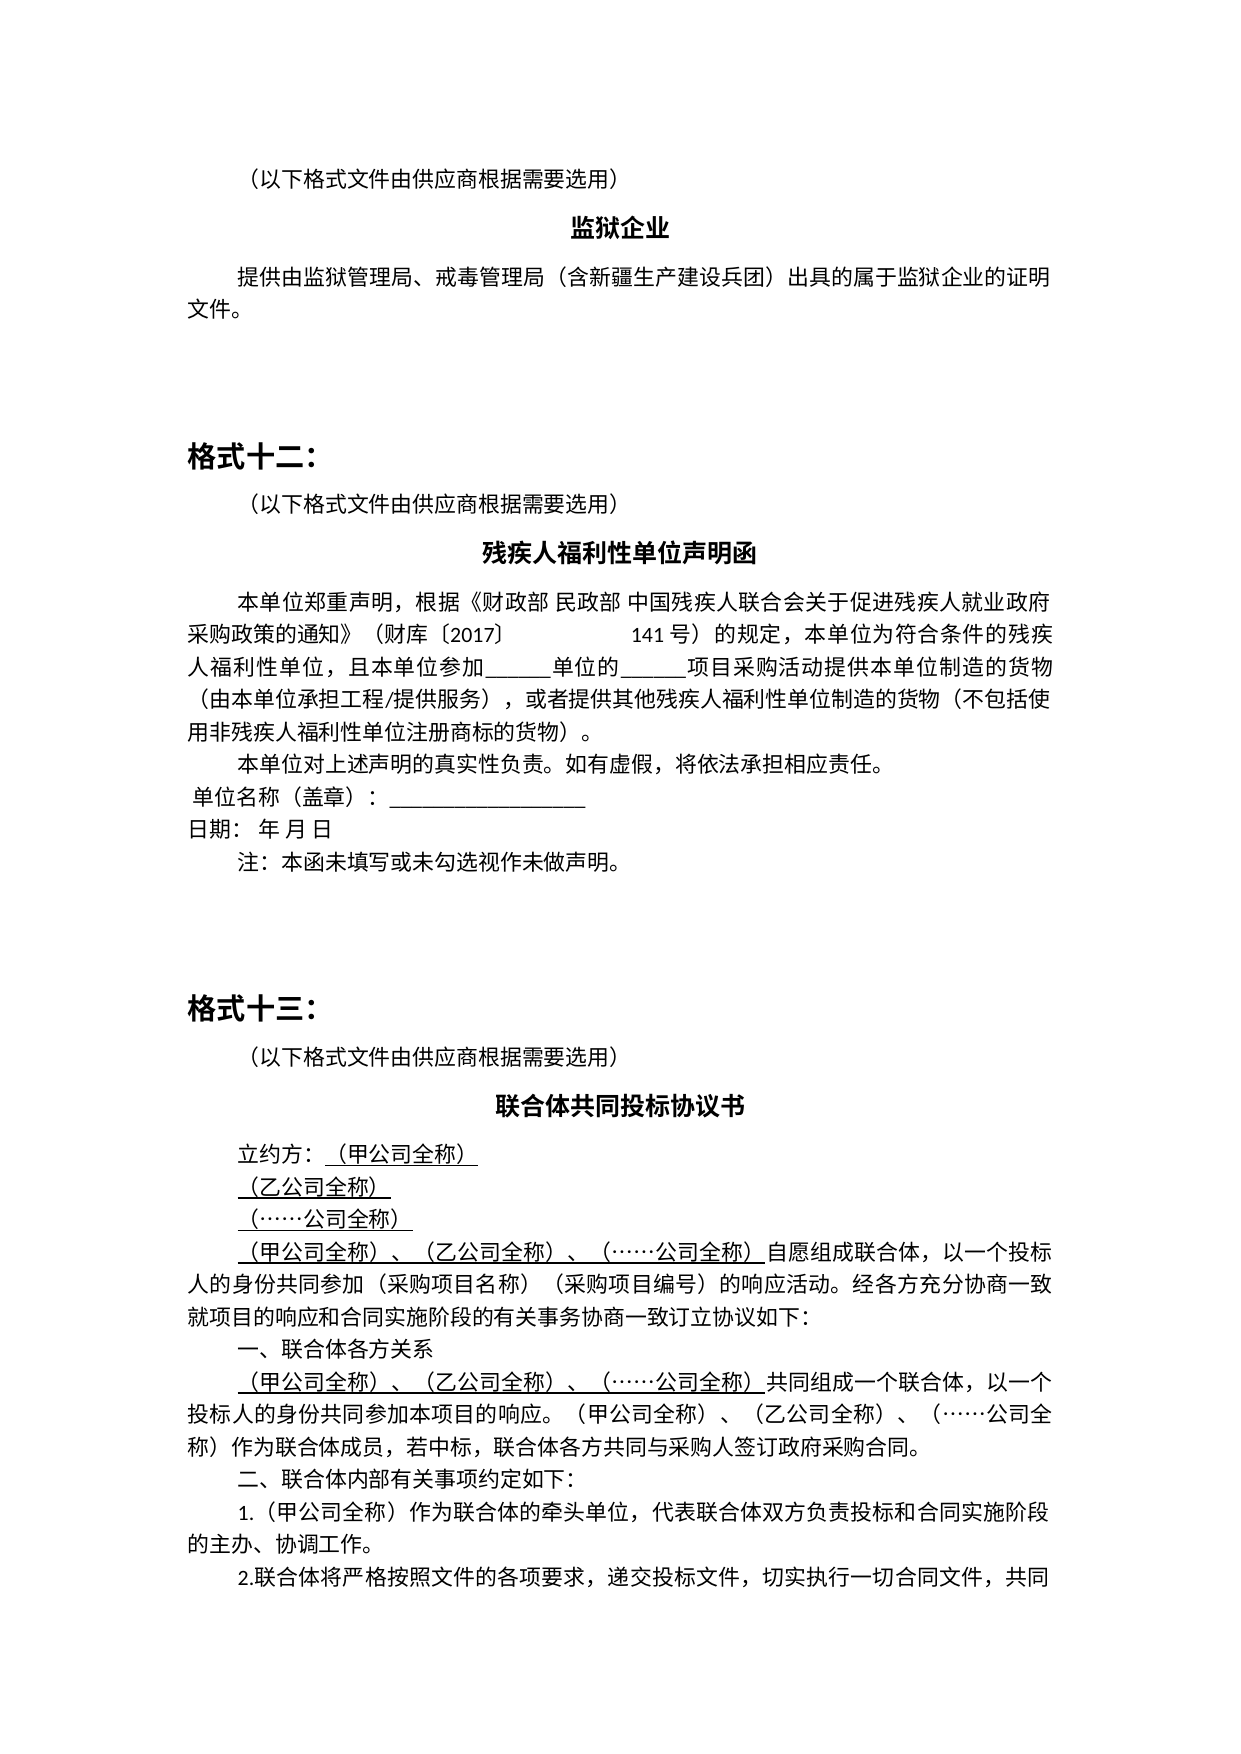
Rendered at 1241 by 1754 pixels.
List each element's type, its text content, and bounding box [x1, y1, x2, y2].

text 1.（甲公司全称）作为联合体的牵头单位，代表联合体双方负责投标和合同实施阶段的主办、协调工作。 [187, 1494, 1053, 1559]
text （……公司全称） [187, 1202, 1053, 1234]
text 立约方：（甲公司全称） [187, 1137, 1053, 1169]
text （甲公司全称）、（乙公司全称）、（……公司全称）共同组成一个联合体，以一个投标人的身份共同参加本项目的响应。（甲公司全称）、（乙公司全称）、（……公司全称）作为联合体成员，若中标，联合体各方共同与采购人签订政府采购合同。 [187, 1364, 1053, 1462]
text 日期： 年 月 日 [187, 812, 1053, 844]
text 残疾人福利性单位声明函 [187, 519, 1053, 584]
text 监狱企业 [187, 194, 1053, 259]
text （乙公司全称） [187, 1169, 1053, 1202]
text （甲公司全称）、（乙公司全称）、（……公司全称）自愿组成联合体，以一个投标人的身份共同参加（采购项目名称）（采购项目编号）的响应活动。经各方充分协商一致，就项目的响应和合同实施阶段的有关事务协商一致订立协议如下： [187, 1234, 1053, 1332]
text （以下格式文件由供应商根据需要选用） [187, 162, 1053, 194]
text 本单位对上述声明的真实性负责。如有虚假，将依法承担相应责任。 [187, 747, 1053, 779]
text 注：本函未填写或未勾选视作未做声明。 [187, 844, 1053, 877]
text 单位名称（盖章）：__________________ [187, 779, 1053, 812]
text 格式十二： [187, 422, 1053, 487]
text 格式十三： [187, 974, 1053, 1039]
text 本单位郑重声明，根据《财政部 民政部 中国残疾人联合会关于促进残疾人就业政府采购政策的通知》（财库〔2017〕 141号）的规定，本单位为符合条件的残疾人福利性单位，且本单位参加______单位的______项目采购活动提供本单位制造的货物（由本单位承担工程/提供服务），或者提供其他残疾人福利性单位制造的货物（不包括使用非残疾人福利性单位注册商标的货物）。 [187, 584, 1053, 747]
text 提供由监狱管理局、戒毒管理局（含新疆生产建设兵团）出具的属于监狱企业的证明文件。 [187, 259, 1053, 324]
text 联合体共同投标协议书 [187, 1072, 1053, 1137]
text （以下格式文件由供应商根据需要选用） [187, 487, 1053, 519]
text 二、联合体内部有关事项约定如下： [187, 1462, 1053, 1494]
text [187, 1559, 1053, 1592]
text （以下格式文件由供应商根据需要选用） [187, 1039, 1053, 1072]
text 一、联合体各方关系 [187, 1332, 1053, 1364]
